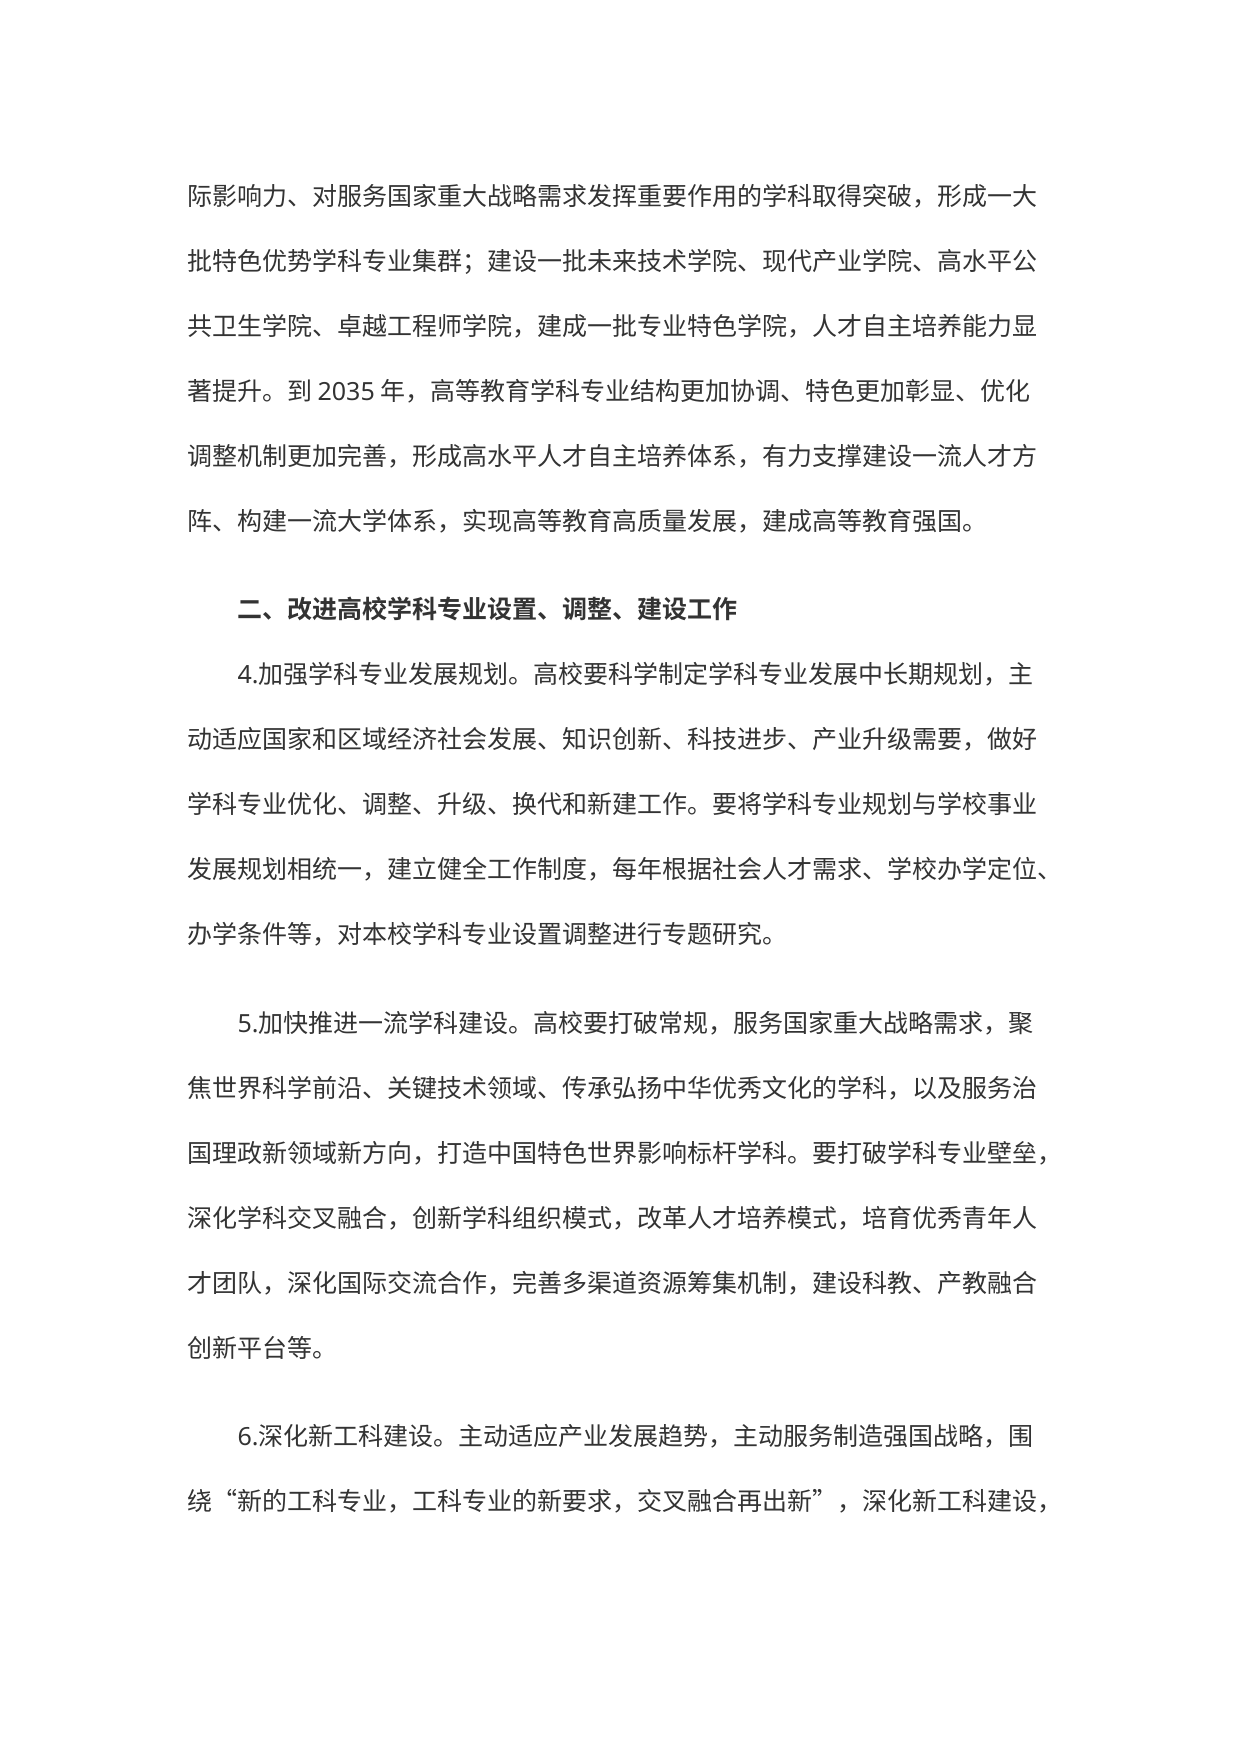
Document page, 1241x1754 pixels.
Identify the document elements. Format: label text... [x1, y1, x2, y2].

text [187, 1402, 1053, 1532]
text 5.加快推进一流学科建设。高校要打破常规，服务国家重大战略需求，聚焦世界科学前沿、关键技术领域、传承弘扬中华优秀文化的学科，以及服务治国理政新领域新方向，打造中国特色世界影响标杆学科。要打破学科专业壁垒，深化学科交叉融合，创新学科组织模式，改革人才培养模式，培育优秀青年人才团队，深化国际交流合作，完善多渠道资源筹集机制，建设科教、产教融合创新平台等。 [187, 989, 1053, 1379]
text 二、改进高校学科专业设置、调整、建设工作 [187, 575, 1053, 640]
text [187, 162, 1053, 552]
text 4.加强学科专业发展规划。高校要科学制定学科专业发展中长期规划，主动适应国家和区域经济社会发展、知识创新、科技进步、产业升级需要，做好学科专业优化、调整、升级、换代和新建工作。要将学科专业规划与学校事业发展规划相统一，建立健全工作制度，每年根据社会人才需求、学校办学定位、办学条件等，对本校学科专业设置调整进行专题研究。 [187, 640, 1053, 965]
